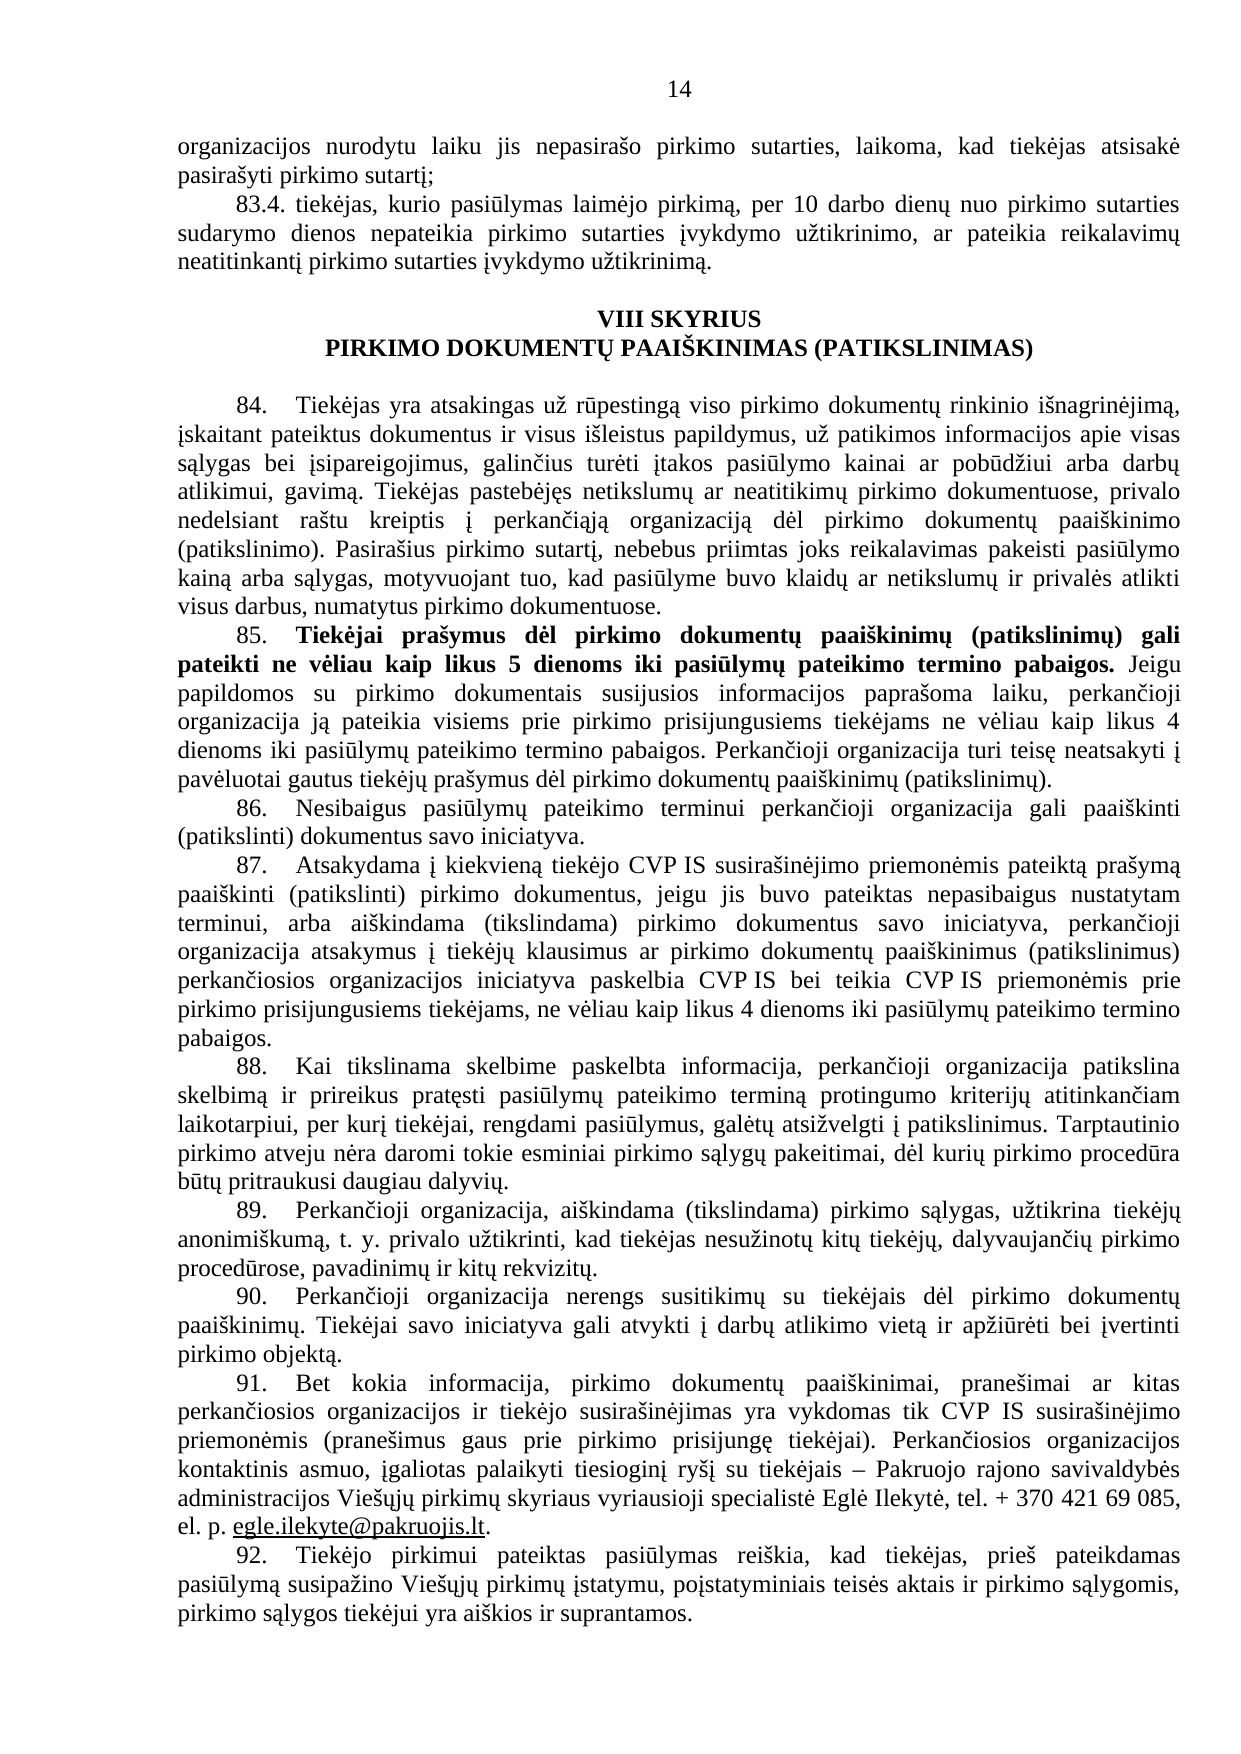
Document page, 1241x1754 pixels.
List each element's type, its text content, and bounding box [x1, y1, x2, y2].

list Perkančioji organizacija nerengs susitikimų su tiekėjais dėl pirkimo dokumentų paaiškinimų. Tiekėjai savo iniciatyva gali atvykti į darbų atlikimo vietą ir apžiūrėti bei įvertinti pirkimo objektą. [177, 1281, 1181, 1368]
list Nesibaigus pasiūlymų pateikimo terminui perkančioji organizacija gali paaiškinti (patikslinti) dokumentus savo iniciatyva. [177, 793, 1181, 850]
list 83.4. tiekėjas, kurio pasiūlymas laimėjo pirkimą, per 10 darbo dienų nuo pirkimo sutarties sudarymo dienos nepateikia pirkimo sutarties įvykdymo užtikrinimo, ar pateikia reikalavimų neatitinkantį pirkimo sutarties įvykdymo užtikrinimą. [177, 189, 1181, 275]
list Tiekėjo pirkimui pateiktas pasiūlymas reiškia, kad tiekėjas, prieš pateikdamas pasiūlymą susipažino Viešųjų pirkimų įstatymu, poįstatyminiais teisės aktais ir pirkimo sąlygomis, pirkimo sąlygos tiekėjui yra aiškios ir suprantamos. [177, 1540, 1181, 1626]
list Tiekėjas yra atsakingas už rūpestingą viso pirkimo dokumentų rinkinio išnagrinėjimą, įskaitant pateiktus dokumentus ir visus išleistus papildymus, už patikimos informacijos apie visas sąlygas bei įsipareigojimus, galinčius turėti įtakos pasiūlymo kainai ar pobūdžiui arba darbų atlikimui, gavimą. Tiekėjas pastebėjęs netikslumų ar neatitikimų pirkimo dokumentuose, privalo nedelsiant raštu kreiptis į perkančiąją organizaciją dėl pirkimo dokumentų paaiškinimo (patikslinimo). Pasirašius pirkimo sutartį, nebebus priimtas joks reikalavimas pakeisti pasiūlymo kainą arba sąlygas, motyvuojant tuo, kad pasiūlyme buvo klaidų ar netikslumų ir privalės atlikti visus darbus, numatytus pirkimo dokumentuose. [177, 390, 1181, 620]
list Bet kokia informacija, pirkimo dokumentų paaiškinimai, pranešimai ar kitas perkančiosios organizacijos ir tiekėjo susirašinėjimas yra vykdomas tik CVP IS susirašinėjimo priemonėmis (pranešimus gaus prie pirkimo prisijungę tiekėjai). Perkančiosios organizacijos kontaktinis asmuo, įgaliotas palaikyti tiesioginį ryšį su tiekėjais – Pakruojo rajono savivaldybės administracijos Viešųjų pirkimų skyriaus vyriausioji specialistė Eglė Ilekytė, tel. + 370 421 69 085, el. p. egle.ilekyte@pakruojis.lt. [177, 1368, 1181, 1540]
list Kai tikslinama skelbime paskelbta informacija, perkančioji organizacija patikslina skelbimą ir prireikus pratęsti pasiūlymų pateikimo terminą protingumo kriterijų atitinkančiam laikotarpiui, per kurį tiekėjai, rengdami pasiūlymus, galėtų atsižvelgti į patikslinimus. Tarptautinio pirkimo atveju nėra daromi tokie esminiai pirkimo sąlygų pakeitimai, dėl kurių pirkimo procedūra būtų pritraukusi daugiau dalyvių. [177, 1051, 1181, 1195]
list Atsakydama į kiekvieną tiekėjo CVP IS susirašinėjimo priemonėmis pateiktą prašymą paaiškinti (patikslinti) pirkimo dokumentus, jeigu jis buvo pateiktas nepasibaigus nustatytam terminui, arba aiškindama (tikslindama) pirkimo dokumentus savo iniciatyva, perkančioji organizacija atsakymus į tiekėjų klausimus ar pirkimo dokumentų paaiškinimus (patikslinimus) perkančiosios organizacijos iniciatyva paskelbia CVP IS bei teikia CVP IS priemonėmis prie pirkimo prisijungusiems tiekėjams, ne vėliau kaip likus 4 dienoms iki pasiūlymų pateikimo termino pabaigos. [177, 850, 1181, 1051]
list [177, 131, 1181, 189]
text VIII SKYRIUS [177, 304, 1181, 333]
list Tiekėjai prašymus dėl pirkimo dokumentų paaiškinimų (patikslinimų) gali pateikti ne vėliau kaip likus 5 dienoms iki pasiūlymų pateikimo termino pabaigos. Jeigu papildomos su pirkimo dokumentais susijusios informacijos paprašoma laiku, perkančioji organizacija ją pateikia visiems prie pirkimo prisijungusiems tiekėjams ne vėliau kaip likus 4 dienoms iki pasiūlymų pateikimo termino pabaigos. Perkančioji organizacija turi teisę neatsakyti į pavėluotai gautus tiekėjų prašymus dėl pirkimo dokumentų paaiškinimų (patikslinimų). [177, 620, 1181, 793]
list Perkančioji organizacija, aiškindama (tikslindama) pirkimo sąlygas, užtikrina tiekėjų anonimiškumą, t. y. privalo užtikrinti, kad tiekėjas nesužinotų kitų tiekėjų, dalyvaujančių pirkimo procedūrose, pavadinimų ir kitų rekvizitų. [177, 1195, 1181, 1281]
text PIRKIMO DOKUMENTŲ PAAIŠKINIMAS (PATIKSLINIMAS) [177, 333, 1181, 361]
